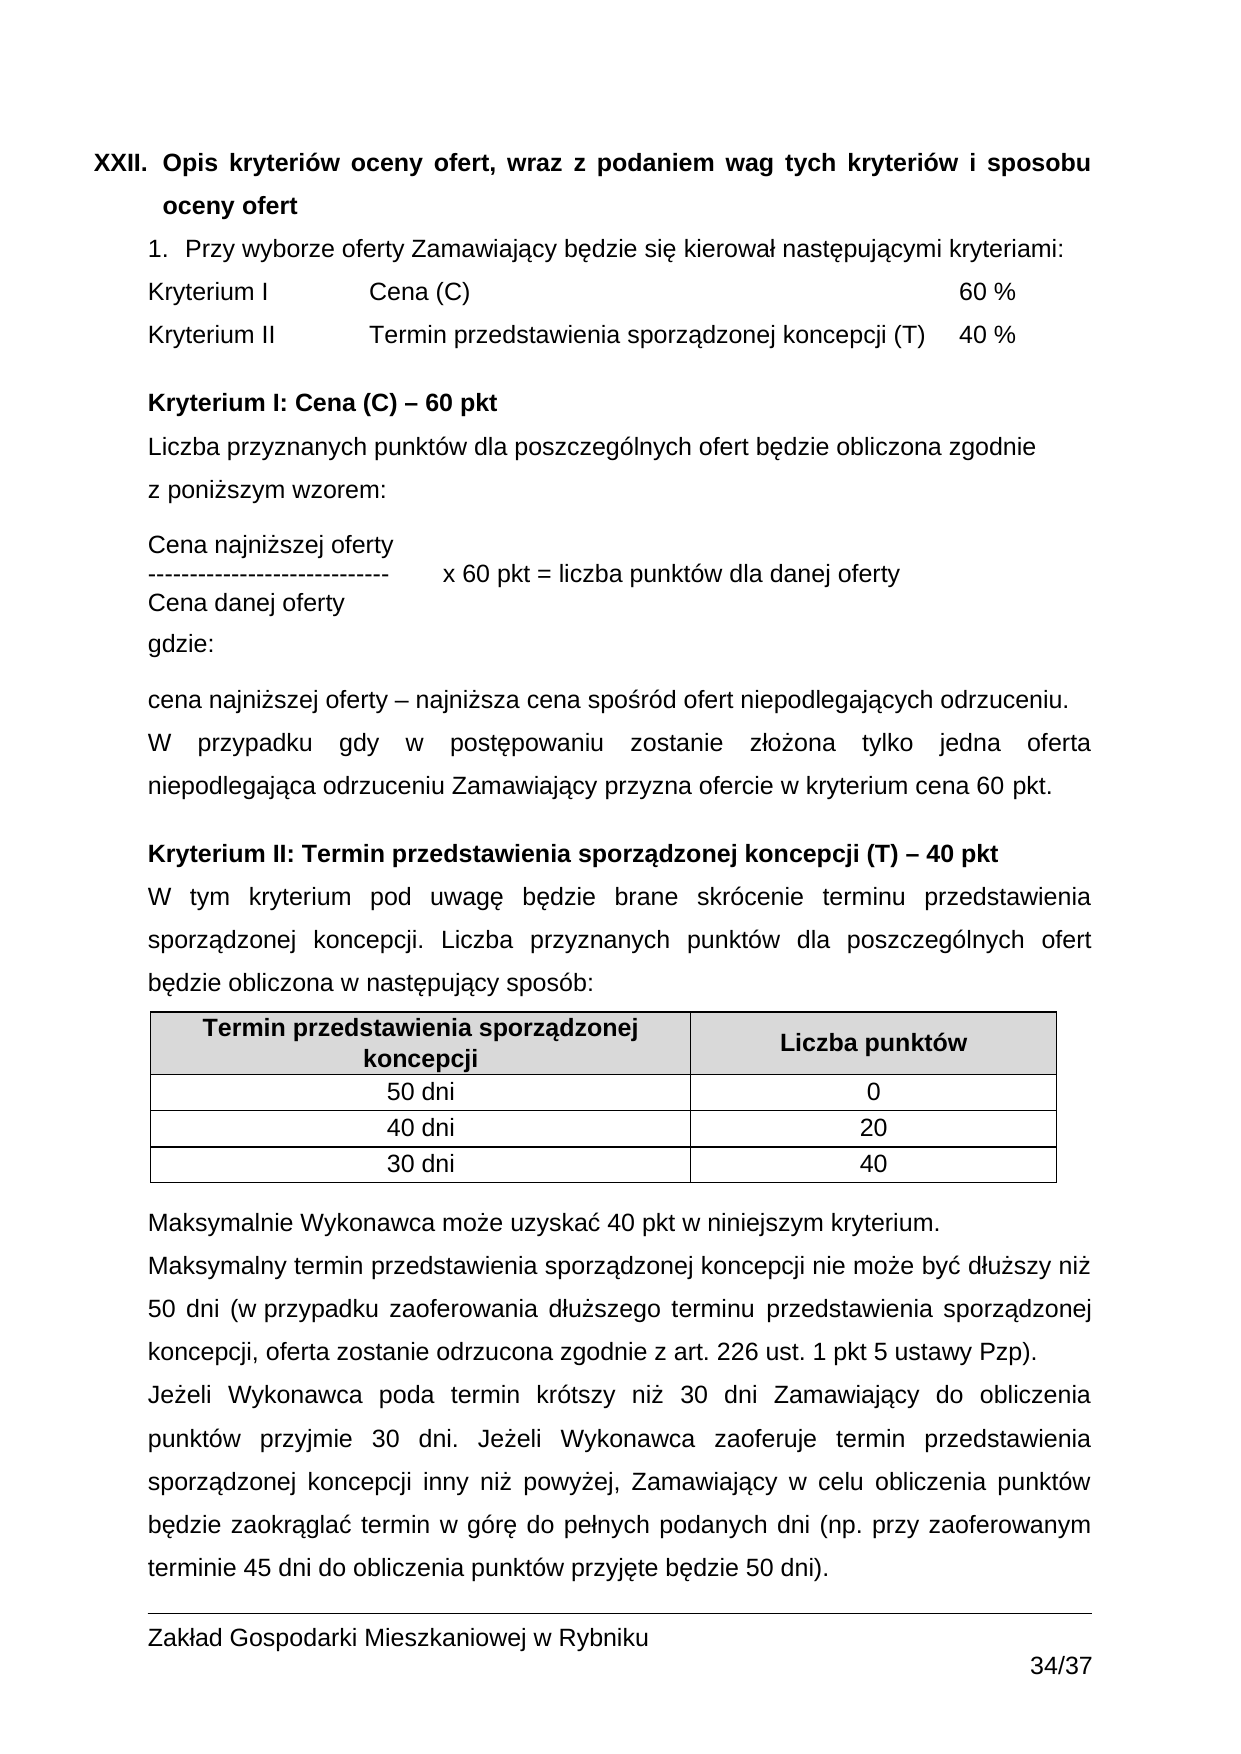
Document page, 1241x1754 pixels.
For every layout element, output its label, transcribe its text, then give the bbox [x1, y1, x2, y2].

text Kryterium II Termin przedstawienia sporządzonej koncepcji (T) 40 % [148, 320, 1092, 349]
text ----------------------------- x 60 pkt = liczba punktów dla danej oferty [148, 559, 1092, 588]
list Przy wyborze oferty Zamawiający będzie się kierował następującymi kryteriami: [148, 234, 1092, 263]
text Jeżeli Wykonawca poda termin krótszy niż 30 dni Zamawiający do obliczenia punktów przyjmie 30 dni. Jeżeli Wykonawca zaoferuje termin przedstawienia sporządzonej koncepcji inny niż powyżej, Zamawiający w celu obliczenia punktów będzie zaokrąglać termin w górę do pełnych podanych dni (np. przy zaoferowanym terminie 45 dni do obliczenia punktów przyjęte będzie 50 dni). [148, 1381, 1092, 1582]
text cena najniższej oferty – najniższa cena spośród ofert niepodlegających odrzuceniu. [148, 684, 1092, 713]
table_cell 20 [691, 1111, 1056, 1146]
text Kryterium II: Termin przedstawienia sporządzonej koncepcji (T) – 40 pkt [148, 839, 1092, 868]
table_cell 0 [691, 1075, 1056, 1110]
text Maksymalnie Wykonawca może uzyskać 40 pkt w niniejszym kryterium. [148, 1208, 1092, 1237]
table_cell 40 [691, 1148, 1056, 1182]
text Kryterium I Cena (C) 60 % [148, 277, 1092, 306]
table_cell 50 dni [151, 1075, 690, 1110]
subtitle Opis kryteriów oceny ofert, wraz z podaniem wag tych kryteriów i sposobu oceny ofert [148, 148, 1092, 219]
text Maksymalny termin przedstawienia sporządzonej koncepcji nie może być dłuższy niż 50 dni (w przypadku zaoferowania dłuższego terminu przedstawienia sporządzonej koncepcji, oferta zostanie odrzucona zgodnie z art. 226 ust. 1 pkt 5 ustawy Pzp). [148, 1251, 1092, 1366]
table_cell 30 dni [151, 1148, 690, 1182]
text W przypadku gdy w postępowaniu zostanie złożona tylko jedna oferta niepodlegająca odrzuceniu Zamawiający przyzna ofercie w kryterium cena 60 pkt. [148, 728, 1092, 799]
table_cell 40 dni [151, 1111, 690, 1146]
text W tym kryterium pod uwagę będzie brane skrócenie terminu przedstawienia sporządzonej koncepcji. Liczba przyznanych punktów dla poszczególnych ofert będzie obliczona w następujący sposób: [148, 882, 1092, 997]
table_header Termin przedstawienia sporządzonej koncepcji [151, 1013, 690, 1074]
text Cena najniższej oferty [148, 530, 1092, 559]
text Liczba przyznanych punktów dla poszczególnych ofert będzie obliczona zgodnie z poniższym wzorem: [148, 431, 1092, 503]
text gdzie: [148, 629, 1092, 658]
text Cena danej oferty [148, 588, 1092, 616]
table_header Liczba punktów [691, 1013, 1056, 1074]
text Kryterium I: Cena (C) – 60 pkt [148, 388, 1092, 417]
